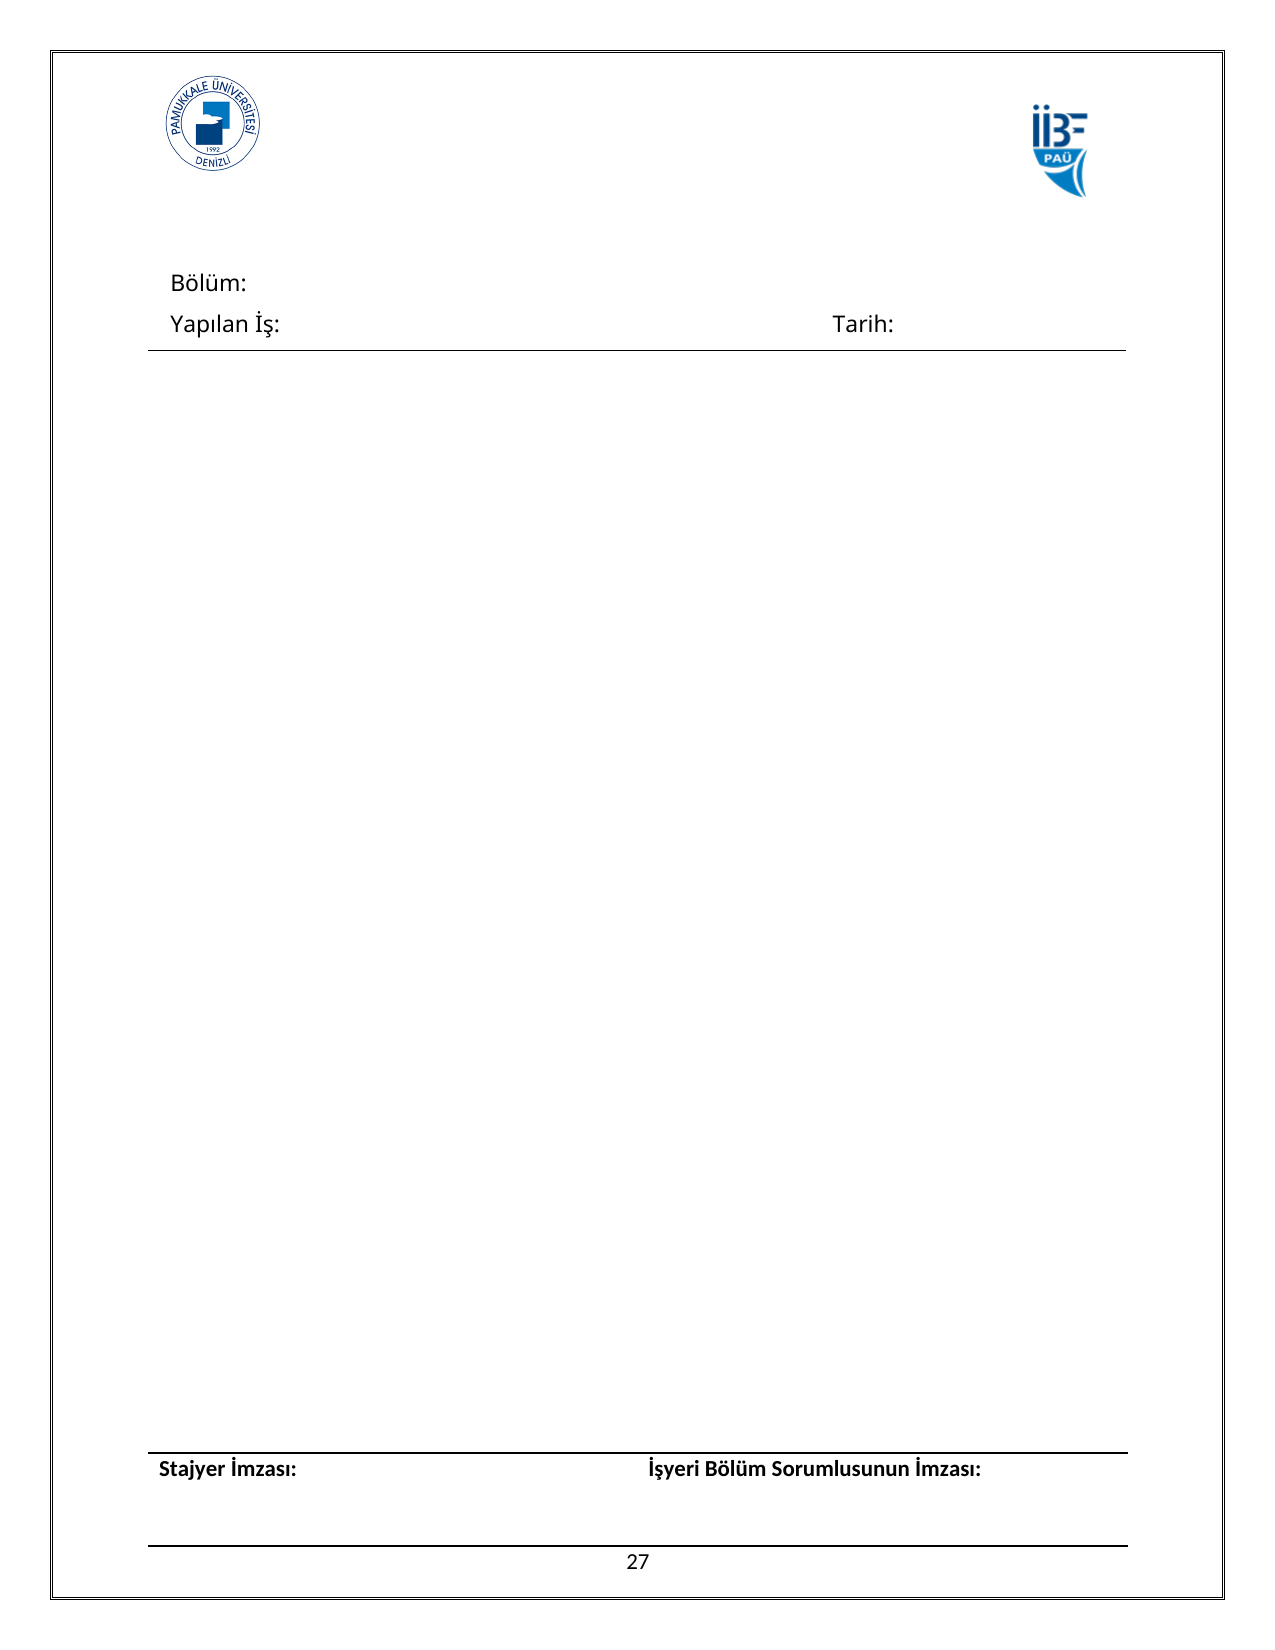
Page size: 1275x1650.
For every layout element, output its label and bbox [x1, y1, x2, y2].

picture [164, 75, 261, 172]
picture [1022, 88, 1101, 216]
